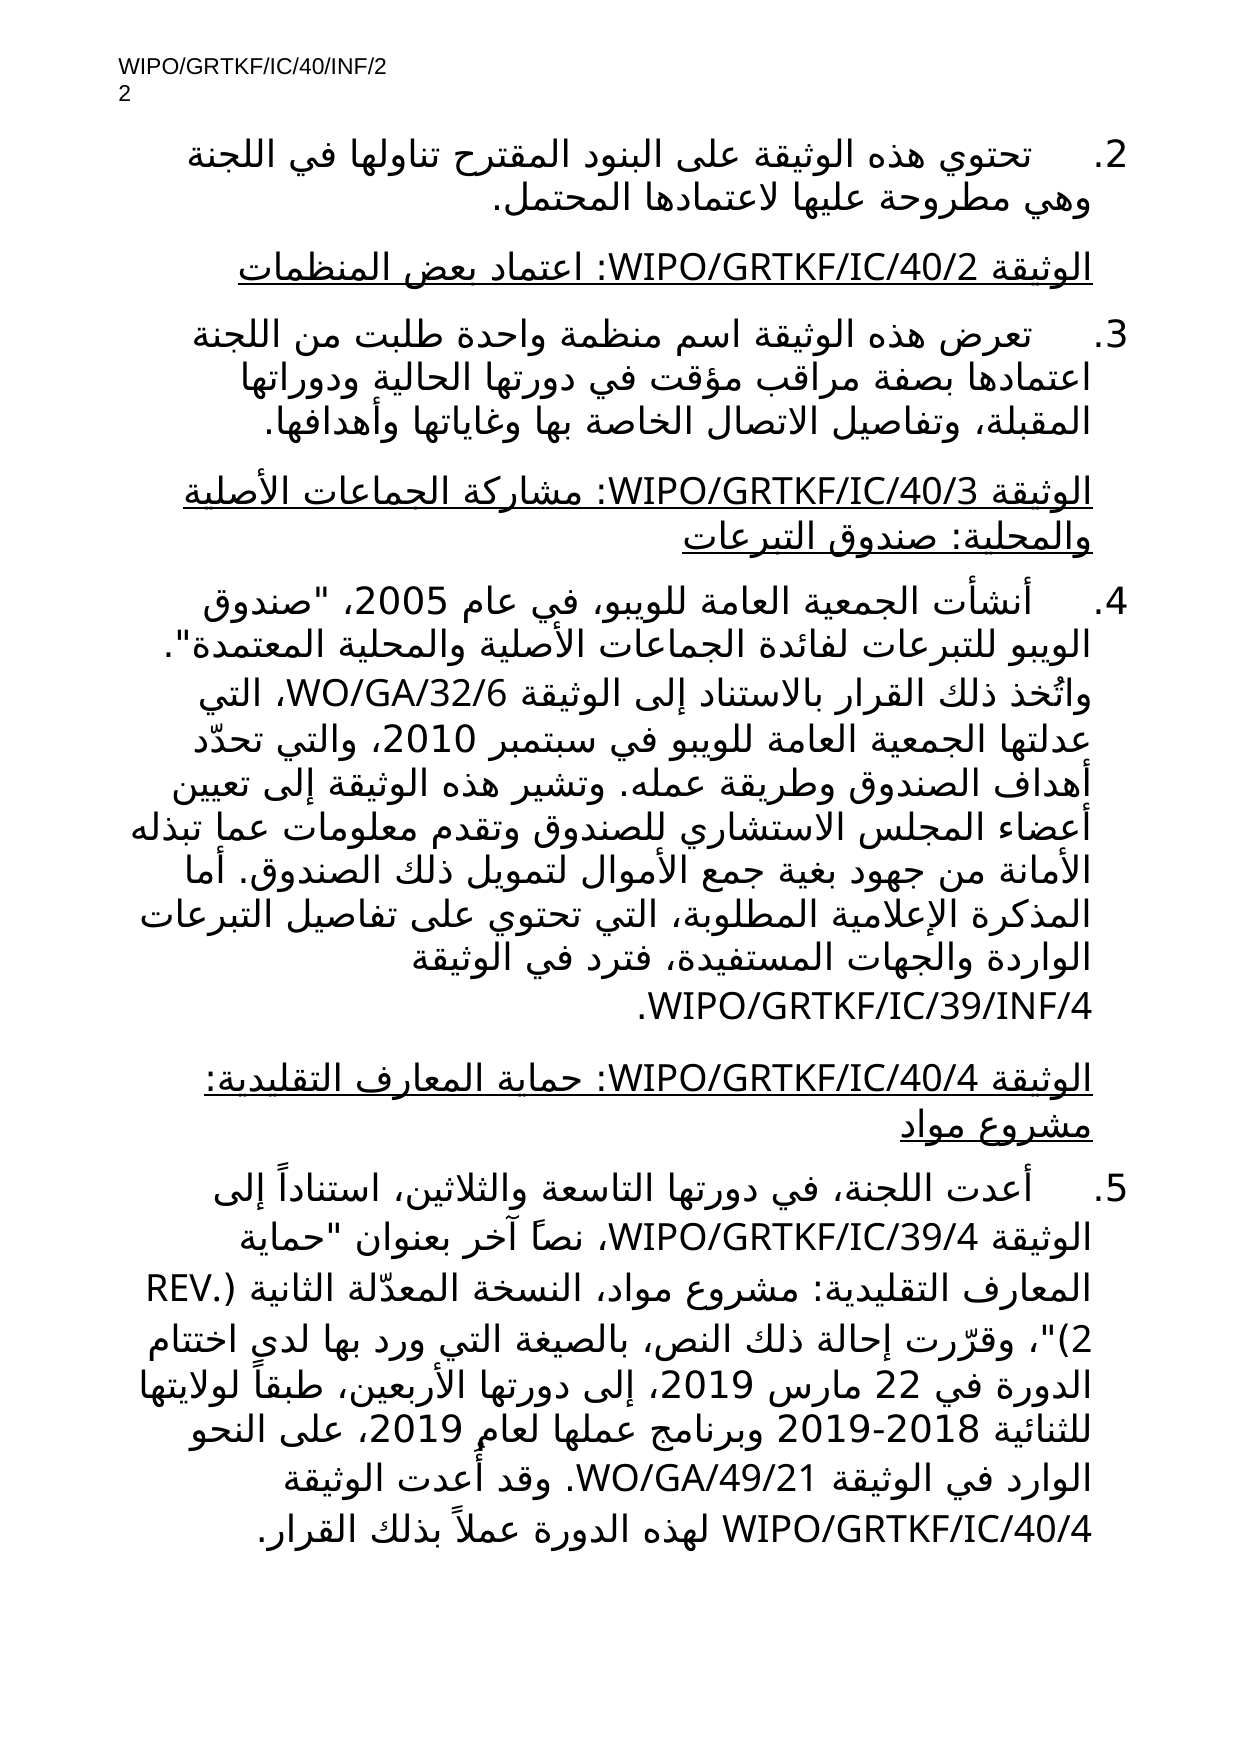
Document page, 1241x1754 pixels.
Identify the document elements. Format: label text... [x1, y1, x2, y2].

list الوثيقة WIPO/GRTKF/IC/40/2: اعتماد بعض المنظمات [118, 240, 1092, 291]
text أعدت اللجنة، في دورتها التاسعة والثلاثين، استناداً إلى الوثيقة WIPO/GRTKF/IC/39/4، نصاً آخر بعنوان "حماية المعارف التقليدية: مشروع مواد، النسخة المعدّلة الثانية (REV. 2)"، وقرّرت إحالة ذلك النص، بالصيغة التي ورد بها لدى اختتام الدورة في 22 مارس 2019، إلى دورتها الأربعين، طبقاً لولايتها للثنائية 2018-2019 وبرنامج عملها لعام 2019، على النحو الوارد في الوثيقة WO/GA/49/21. وقد أُعدت الوثيقة WIPO/GRTKF/IC/40/4 لهذه الدورة عملاً بذلك القرار. [118, 1167, 1092, 1553]
text تحتوي هذه الوثيقة على البنود المقترح تناولها في اللجنة وهي مطروحة عليها لاعتمادها المحتمل. [118, 132, 1092, 219]
text أنشأت الجمعية العامة للويبو، في عام 2005، "صندوق الويبو للتبرعات لفائدة الجماعات الأصلية والمحلية المعتمدة". واتُخذ ذلك القرار بالاستناد إلى الوثيقة WO/GA/32/6، التي عدلتها الجمعية العامة للويبو في سبتمبر 2010، والتي تحدّد أهداف الصندوق وطريقة عمله. وتشير هذه الوثيقة إلى تعيين أعضاء المجلس الاستشاري للصندوق وتقدم معلومات عما تبذله الأمانة من جهود بغية جمع الأموال لتمويل ذلك الصندوق. أما المذكرة الإعلامية المطلوبة، التي تحتوي على تفاصيل التبرعات الواردة والجهات المستفيدة، فترد في الوثيقة WIPO/GRTKF/IC/39/INF/4. [118, 579, 1092, 1031]
list الوثيقة WIPO/GRTKF/IC/40/4: حماية المعارف التقليدية: مشروع مواد [118, 1052, 1092, 1146]
text تعرض هذه الوثيقة اسم منظمة واحدة طلبت من اللجنة اعتمادها بصفة مراقب مؤقت في دورتها الحالية ودوراتها المقبلة، وتفاصيل الاتصال الخاصة بها وغاياتها وأهدافها. [118, 312, 1092, 443]
list الوثيقة WIPO/GRTKF/IC/40/3: مشاركة الجماعات الأصلية والمحلية: صندوق التبرعات [118, 464, 1092, 559]
